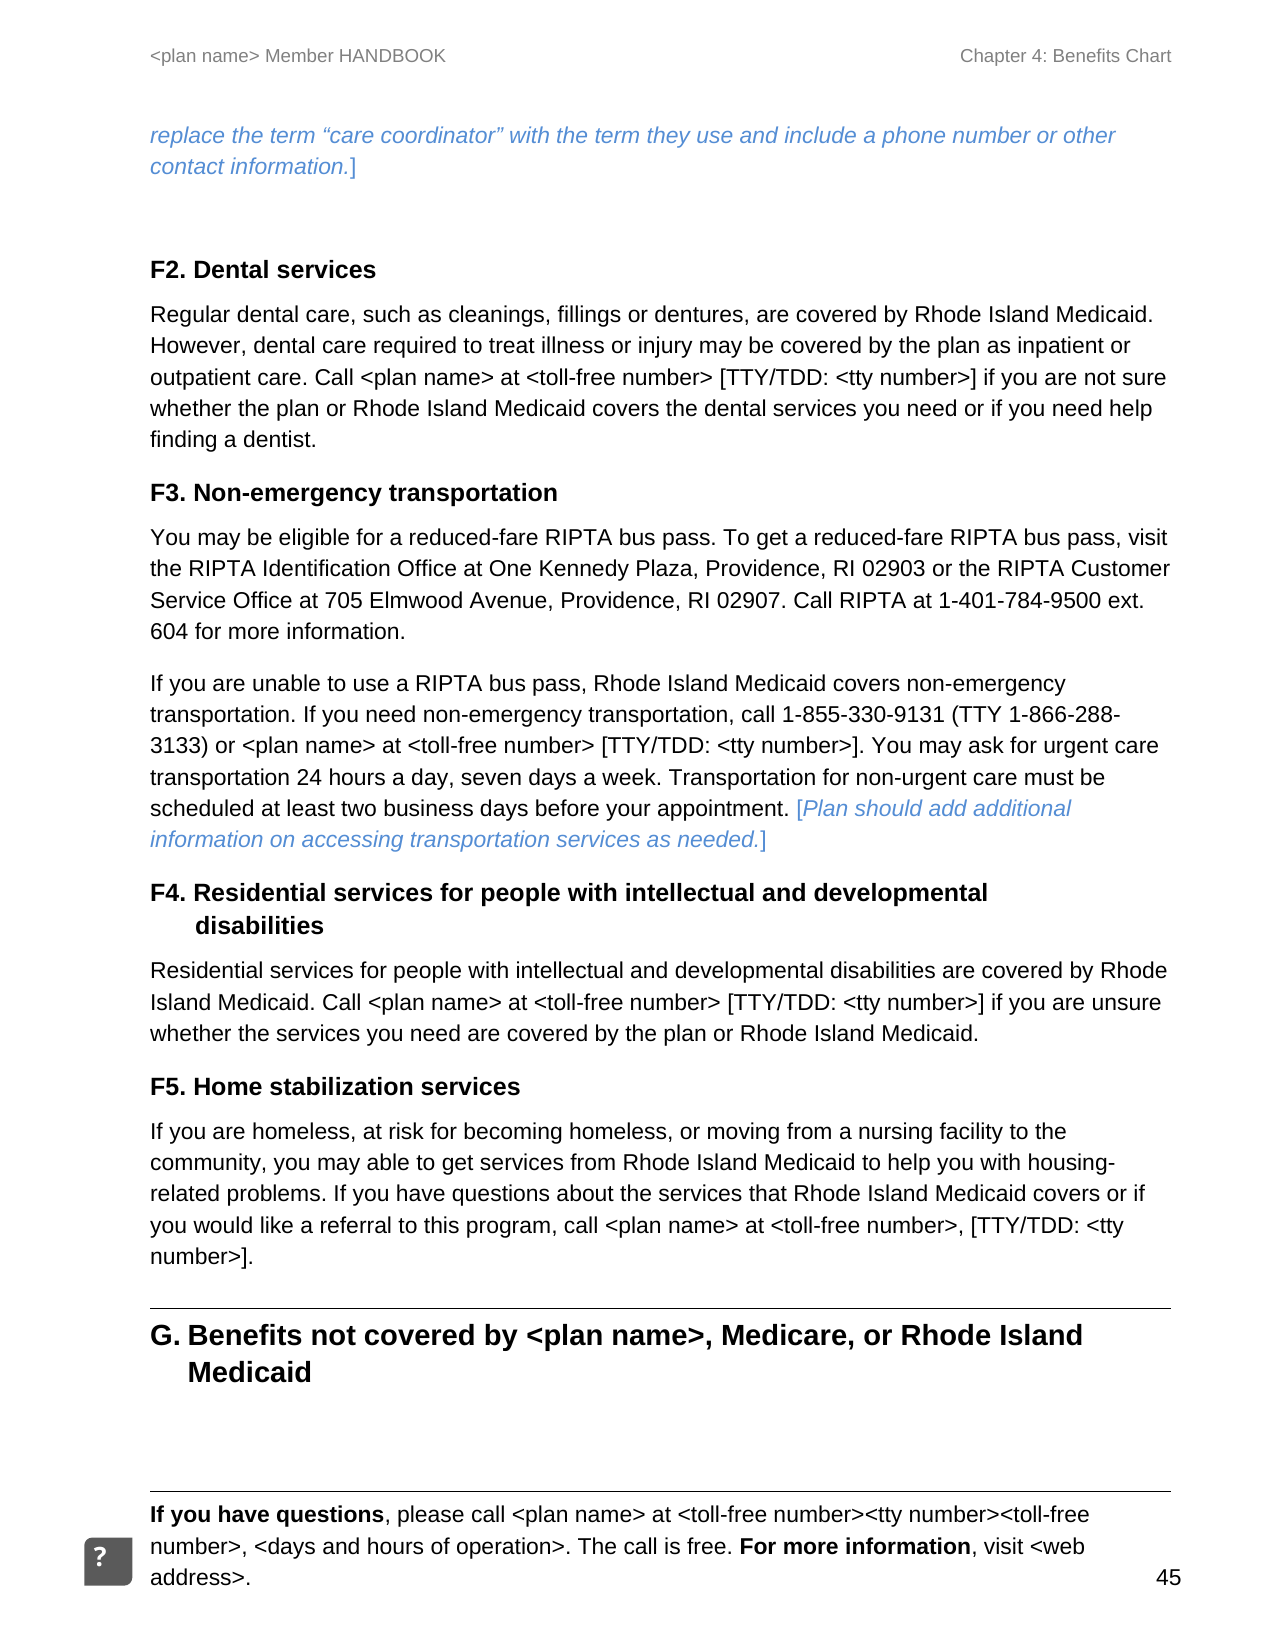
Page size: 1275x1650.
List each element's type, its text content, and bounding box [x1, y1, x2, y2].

subtitle F5. Home stabilization services [150, 1068, 1096, 1102]
subtitle Benefits not covered by <plan name>, Medicare, or Rhode Island Medicaid [150, 1309, 1171, 1390]
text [150, 118, 1171, 181]
subtitle F2. Dental services [150, 252, 1096, 285]
subtitle F3. Non-emergency transportation [150, 475, 1096, 508]
list You may be eligible for a reduced-fare RIPTA bus pass. To get a reduced-fare RIPTA bus pass, visit the RIPTA Identification Office at One Kennedy Plaza, Providence, RI 02903 or the RIPTA Customer Service Office at 705 Elmwood Avenue, Providence, RI 02907. Call RIPTA at 1-401-784-9500 ext. 604 for more information. [150, 521, 1171, 646]
subtitle F4. Residential services for people with intellectual and developmental disabilities [150, 875, 1096, 941]
